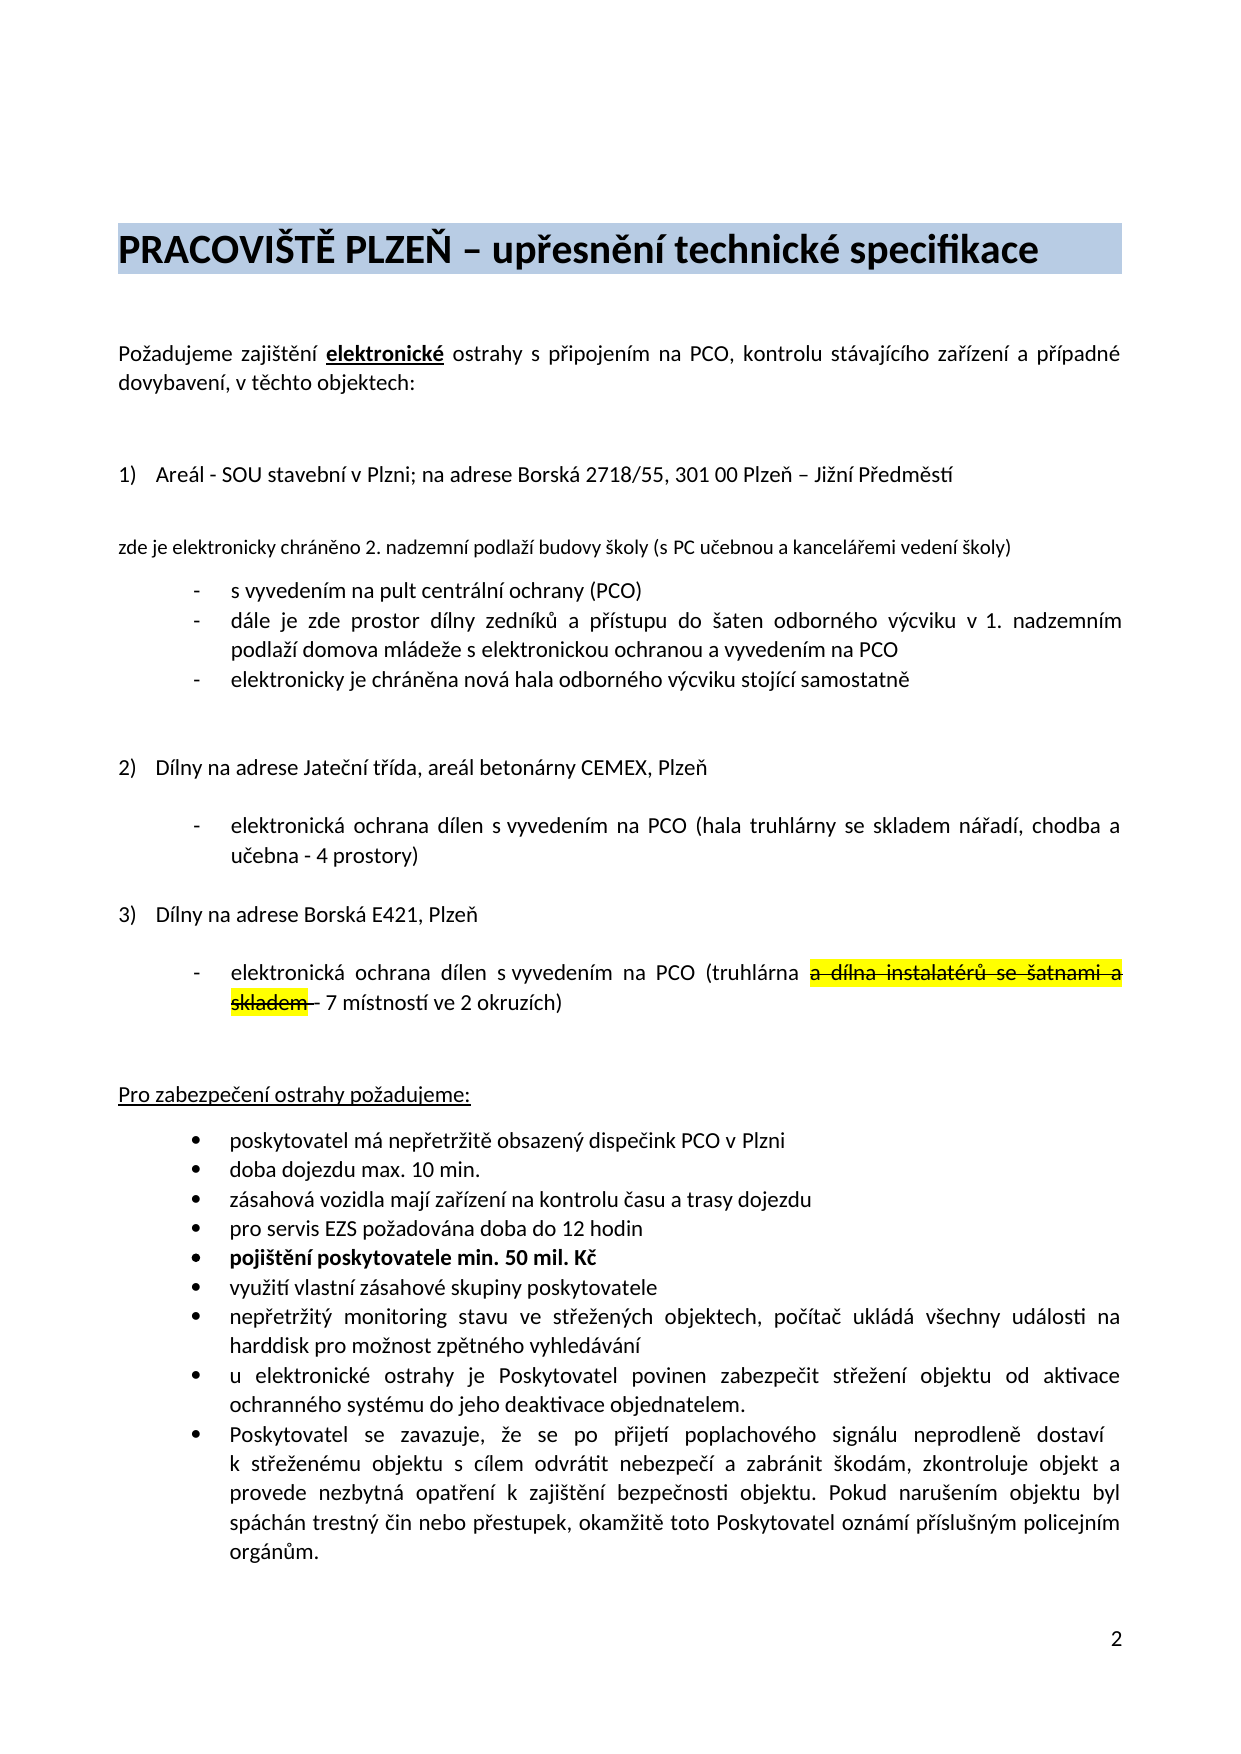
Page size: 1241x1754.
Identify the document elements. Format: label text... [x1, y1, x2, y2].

list využití vlastní zásahové skupiny poskytovatele [192, 1273, 1122, 1301]
list Dílny na adrese Jateční třída, areál betonárny CEMEX, Plzeň [118, 753, 1122, 781]
text Požadujeme zajištění elektronické ostrahy s připojením na PCO, kontrolu stávajícího zařízení a případné dovybavení, v těchto objektech: [118, 339, 1122, 396]
list elektronicky je chráněna nová hala odborného výcviku stojící samostatně [193, 665, 1122, 693]
list nepřetržitý monitoring stavu ve střežených objektech, počítač ukládá všechny události na harddisk pro možnost zpětného vyhledávání [192, 1302, 1122, 1360]
text Pro zabezpečení ostrahy požadujeme: [118, 1080, 1122, 1108]
text PRACOVIŠTĚ PLZEŇ – upřesnění technické specifikace [118, 223, 1122, 274]
list u elektronické ostrahy je Poskytovatel povinen zabezpečit střežení objektu od aktivace ochranného systému do jeho deaktivace objednatelem. [192, 1361, 1122, 1418]
list dále je zde prostor dílny zedníků a přístupu do šaten odborného výcviku v 1. nadzemním podlaží domova mládeže s elektronickou ochranou a vyvedením na PCO [193, 606, 1122, 663]
list pojištění poskytovatele min. 50 mil. Kč [192, 1243, 1122, 1272]
list s vyvedením na pult centrální ochrany (PCO) [193, 577, 1122, 605]
list elektronická ochrana dílen s vyvedením na PCO (hala truhlárny se skladem nářadí, chodba a učebna - 4 prostory) [193, 812, 1122, 869]
list Areál - SOU stavební v Plzni; na adrese Borská 2718/55, 301 00 Plzeň – Jižní Předměstí [118, 461, 1122, 488]
list poskytovatel má nepřetržitě obsazený dispečink PCO v Plzni [192, 1126, 1122, 1154]
list pro servis EZS požadována doba do 12 hodin [192, 1214, 1122, 1242]
list Poskytovatel se zavazuje, že se po přijetí poplachového signálu neprodleně dostaví k střeženému objektu s cílem odvrátit nebezpečí a zabránit škodám, zkontroluje objekt a provede nezbytná opatření k zajištění bezpečnosti objektu. Pokud narušením objektu byl spáchán trestný čin nebo přestupek, okamžitě toto Poskytovatel oznámí příslušným policejním orgánům. [192, 1420, 1122, 1565]
list elektronická ochrana dílen s vyvedením na PCO (truhlárna a dílna instalatérů se šatnami a skladem - 7 místností ve 2 okruzích) [193, 958, 1122, 1016]
text zde je elektronicky chráněno 2. nadzemní podlaží budovy školy (s PC učebnou a kancelářemi vedení školy) [118, 534, 1122, 560]
list zásahová vozidla mají zařízení na kontrolu času a trasy dojezdu [192, 1185, 1122, 1213]
list Dílny na adrese Borská E421, Plzeň [118, 900, 1122, 928]
list doba dojezdu max. 10 min. [192, 1155, 1122, 1183]
